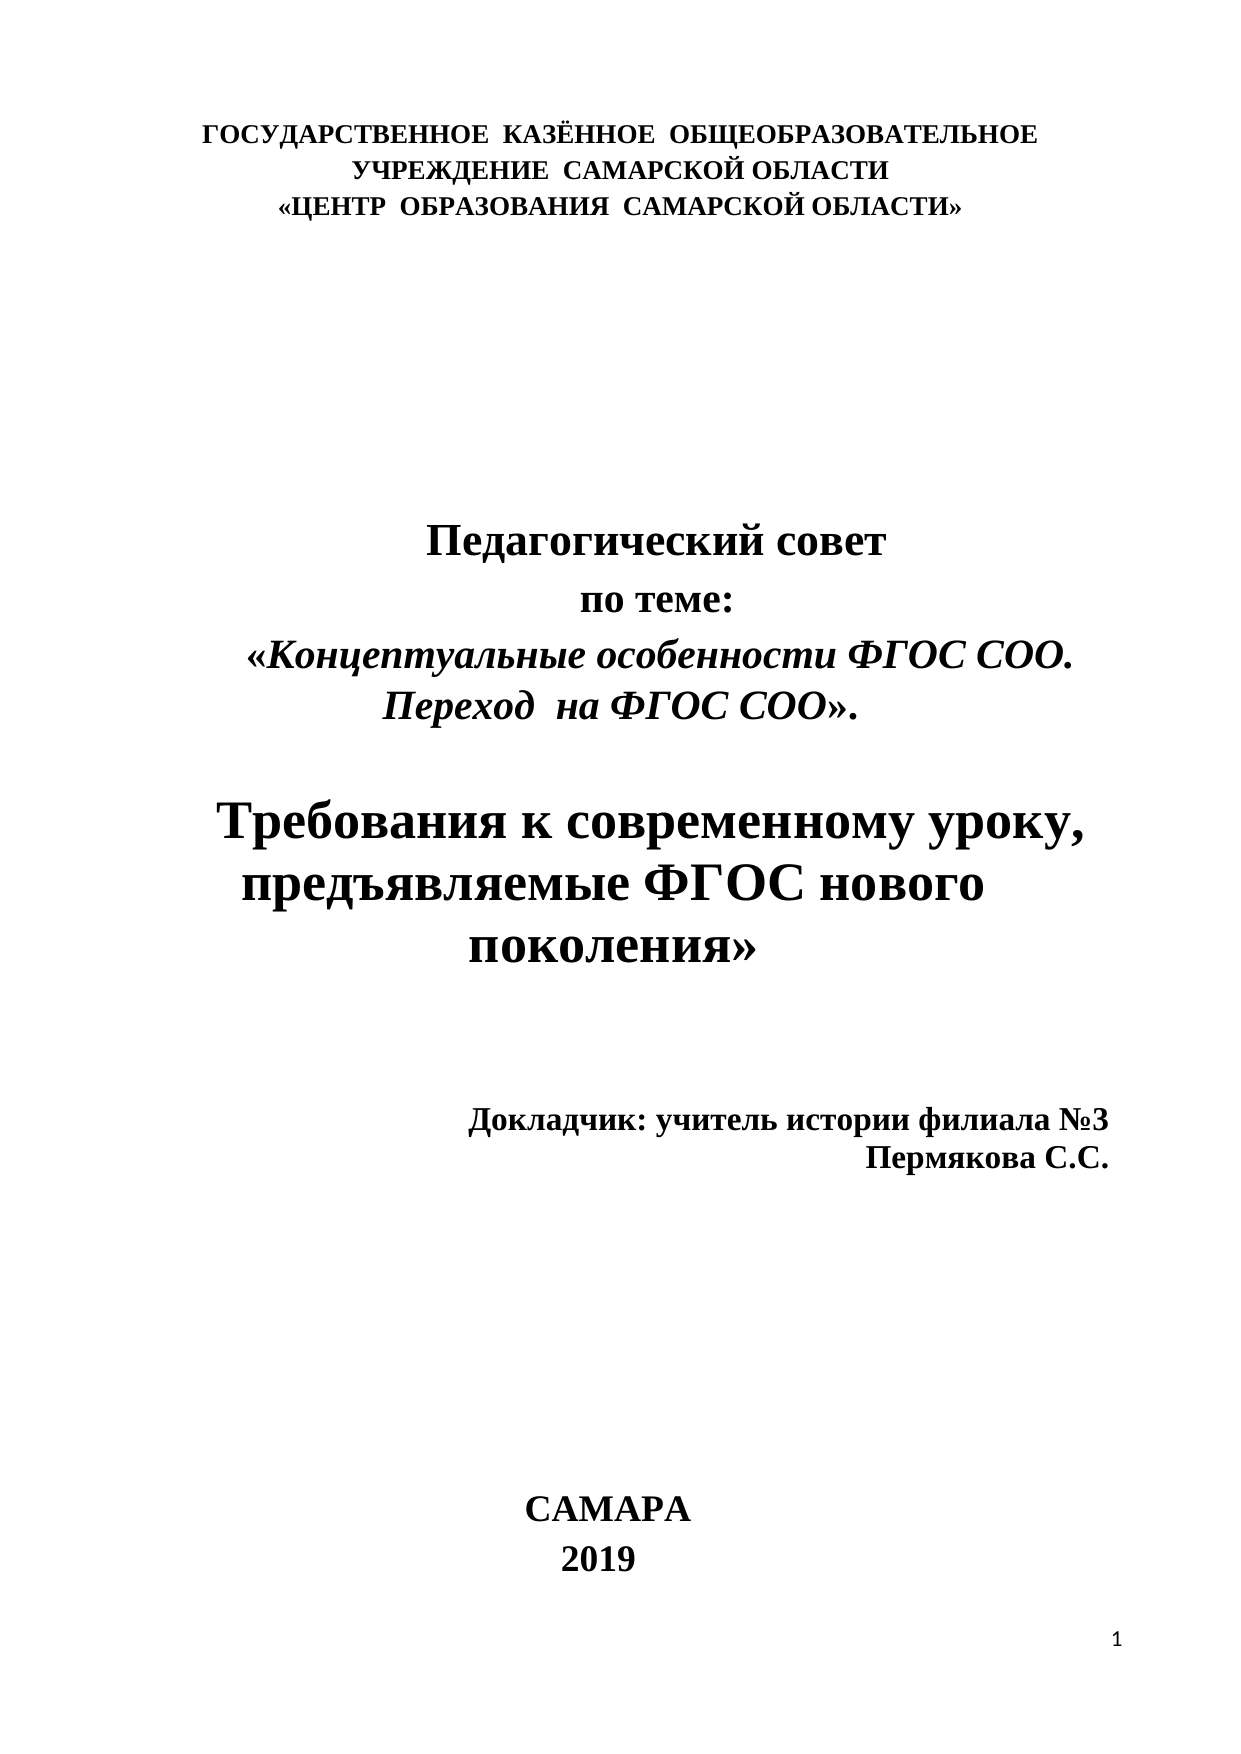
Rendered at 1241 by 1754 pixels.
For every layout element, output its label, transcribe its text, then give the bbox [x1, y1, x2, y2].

subtitle «Концептуальные особенности ФГОС СОО. Переход на ФГОС СОО». [118, 629, 1122, 729]
text Требования к современному уроку, предъявляемые ФГОС нового поколения» [118, 787, 1109, 974]
subtitle Педагогический совет [44, 512, 1122, 565]
text «ЦЕНТР ОБРАЗОВАНИЯ САМАРСКОЙ ОБЛАСТИ» [118, 189, 1122, 221]
text САМАРА [413, 1487, 1122, 1530]
subtitle по теме: [118, 573, 1122, 621]
text Докладчик: учитель истории филиала №3 [118, 1099, 1109, 1137]
text Пермякова С.С. [118, 1137, 1109, 1176]
text ГОСУДАРСТВЕННОЕ КАЗЁННОЕ ОБЩЕОБРАЗОВАТЕЛЬНОЕ УЧРЕЖДЕНИЕ САМАРСКОЙ ОБЛАСТИ [118, 118, 1122, 185]
text 2019 [487, 1536, 1122, 1579]
